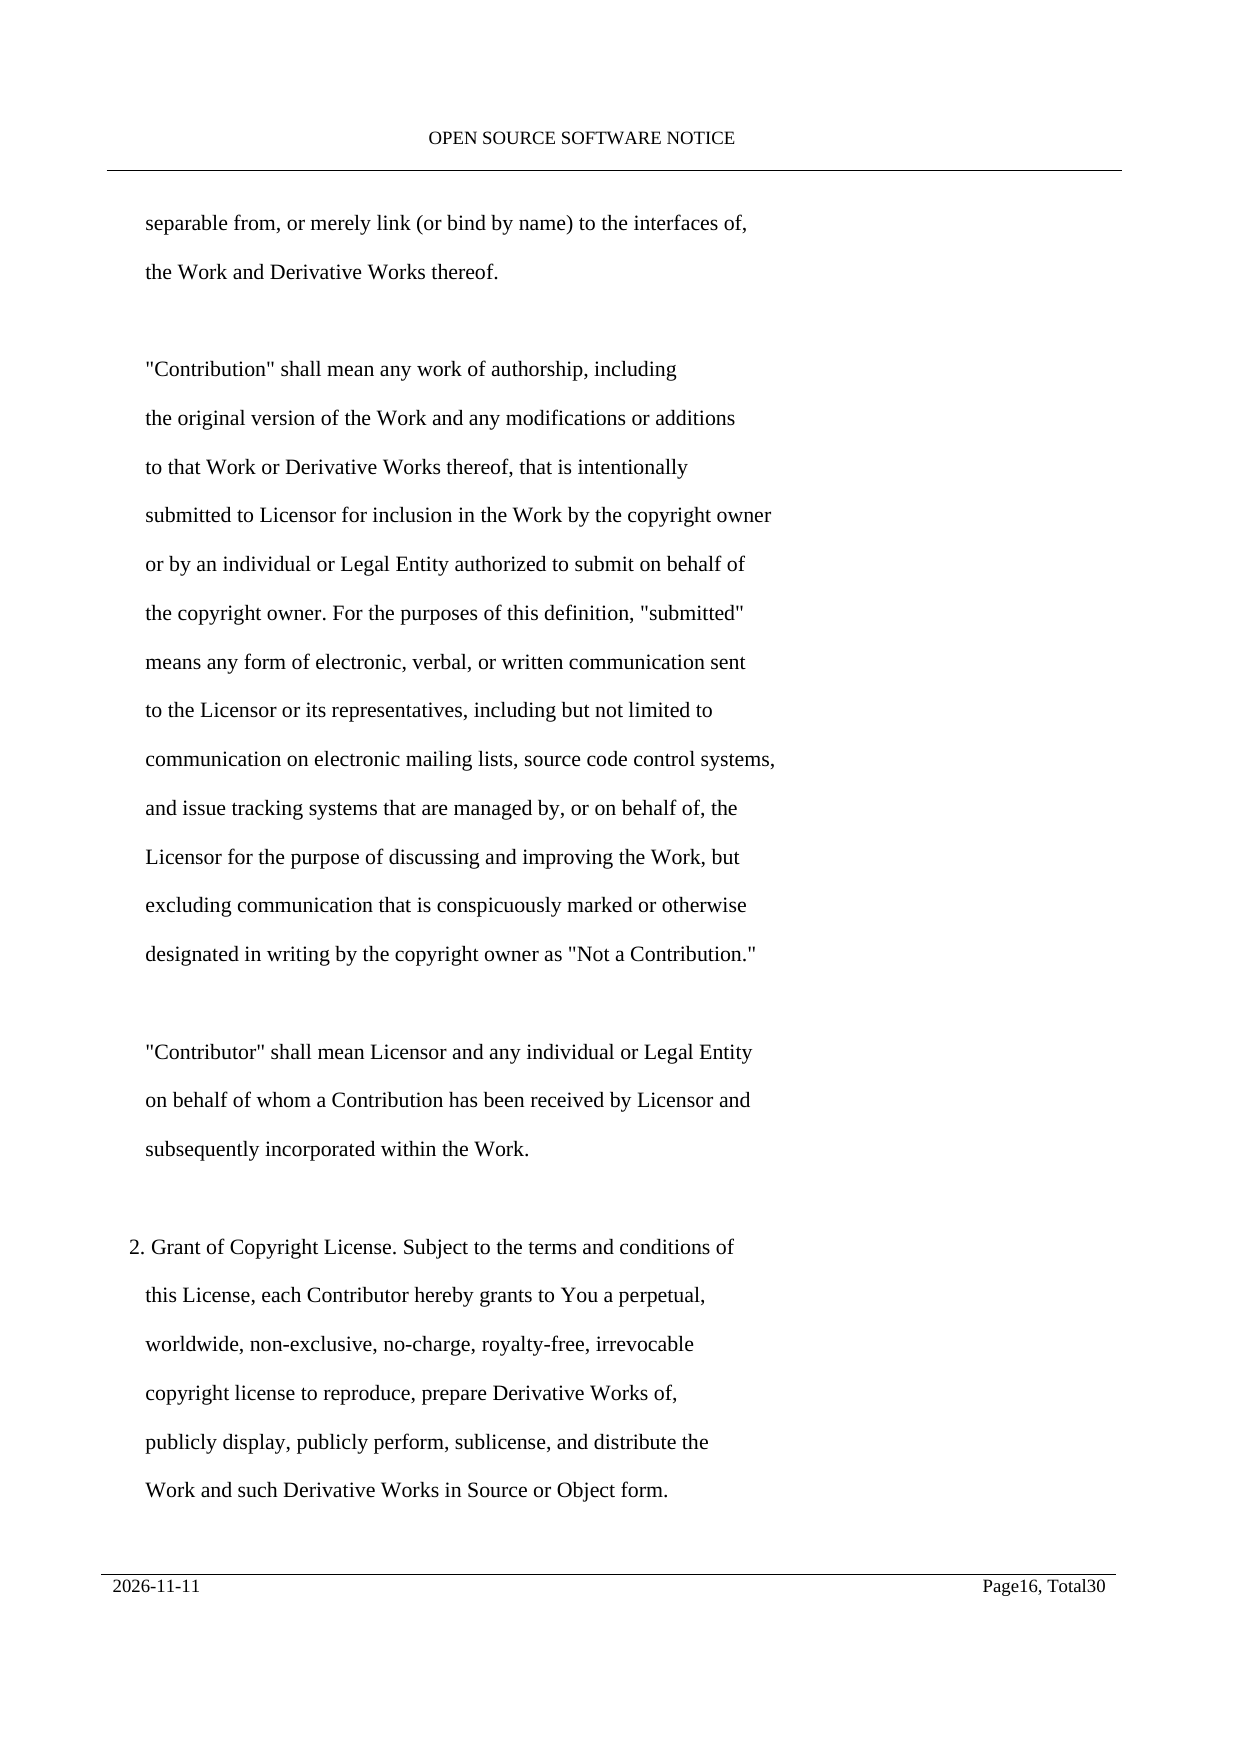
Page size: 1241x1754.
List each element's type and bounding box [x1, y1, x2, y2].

text [112, 206, 1128, 1506]
